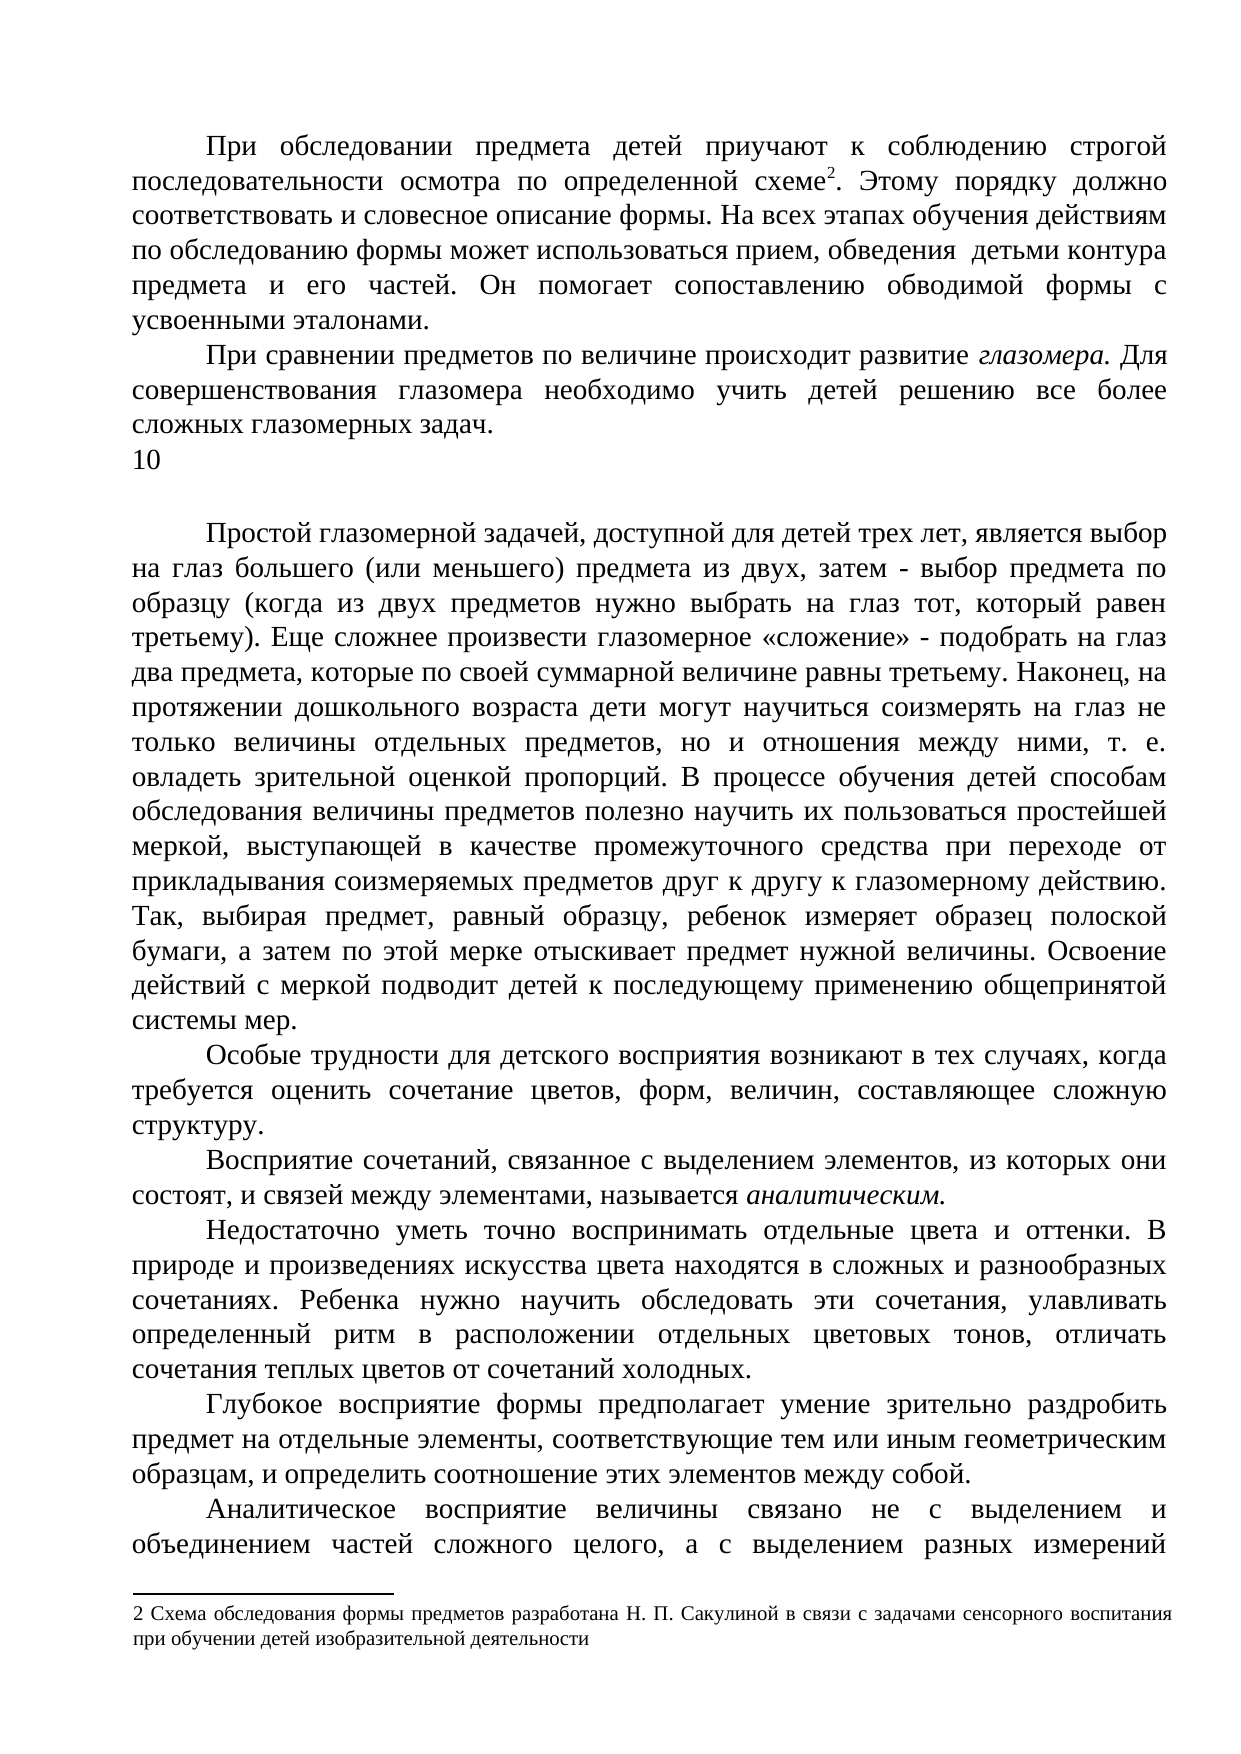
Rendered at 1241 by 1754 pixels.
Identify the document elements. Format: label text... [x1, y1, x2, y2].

text 10 [132, 442, 1174, 475]
text Недостаточно уметь точно воспринимать отдельные цвета и оттенки. В природе и произведениях искусства цвета находятся в сложных и разнообразных сочетаниях. Ребенка нужно научить обследовать эти сочетания, улавливать определенный ритм в расположении отдельных цветовых тонов, отличать сочетания теплых цветов от сочетаний холодных. [132, 1212, 1168, 1385]
text Простой глазомерной задачей, доступной для детей трех лет, является выбор на глаз большего (или меньшего) предмета из двух, затем - выбор предмета по образцу (когда из двух предметов нужно выбрать на глаз тот, который равен третьему). Еще сложнее произвести глазомерное «сложение» - подобрать на глаз два предмета, которые по своей суммарной величине равны третьему. Наконец, на протяжении дошкольного возраста дети могут научиться соизмерять на глаз не только величины отдельных предметов, но и отношения между ними, т. е. овладеть зрительной оценкой пропорций. В процессе обучения детей способам обследования величины предметов полезно научить их пользоваться простейшей меркой, выступающей в качестве промежуточного средства при переходе от прикладывания соизмеряемых предметов друг к другу к глазомерному действию. Так, выбирая предмет, равный образцу, ребенок измеряет образец полоской бумаги, а затем по этой мерке отыскивает предмет нужной величины. Освоение действий с меркой подводит детей к последующему применению общепринятой системы мер. [132, 515, 1168, 1036]
text При сравнении предметов по величине происходит развитие глазомера. Для совершенствования глазомера необходимо учить детей решению все более сложных глазомерных задач. [132, 337, 1168, 440]
text Глубокое восприятие формы предполагает умение зрительно раздробить предмет на отдельные элементы, соответствующие тем или иным геометрическим образцам, и определить соотношение этих элементов между собой. [132, 1387, 1168, 1490]
text Восприятие сочетаний, связанное с выделением элементов, из которых они состоят, и связей между элементами, называется аналитическим. [132, 1142, 1168, 1211]
text При обследовании предмета детей приучают к соблюдению строгой последовательности осмотра по определенной схеме. Этому порядку должно соответствовать и словесное описание формы. На всех этапах обучения действиям по обследованию формы может использоваться прием, обведения детьми контура предмета и его частей. Он помогает сопоставлению обводимой формы с усвоенными эталонами. [132, 128, 1168, 335]
text Особые трудности для детского восприятия возникают в тех случаях, когда требуется оценить сочетание цветов, форм, величин, составляющее сложную структуру. [132, 1037, 1168, 1141]
